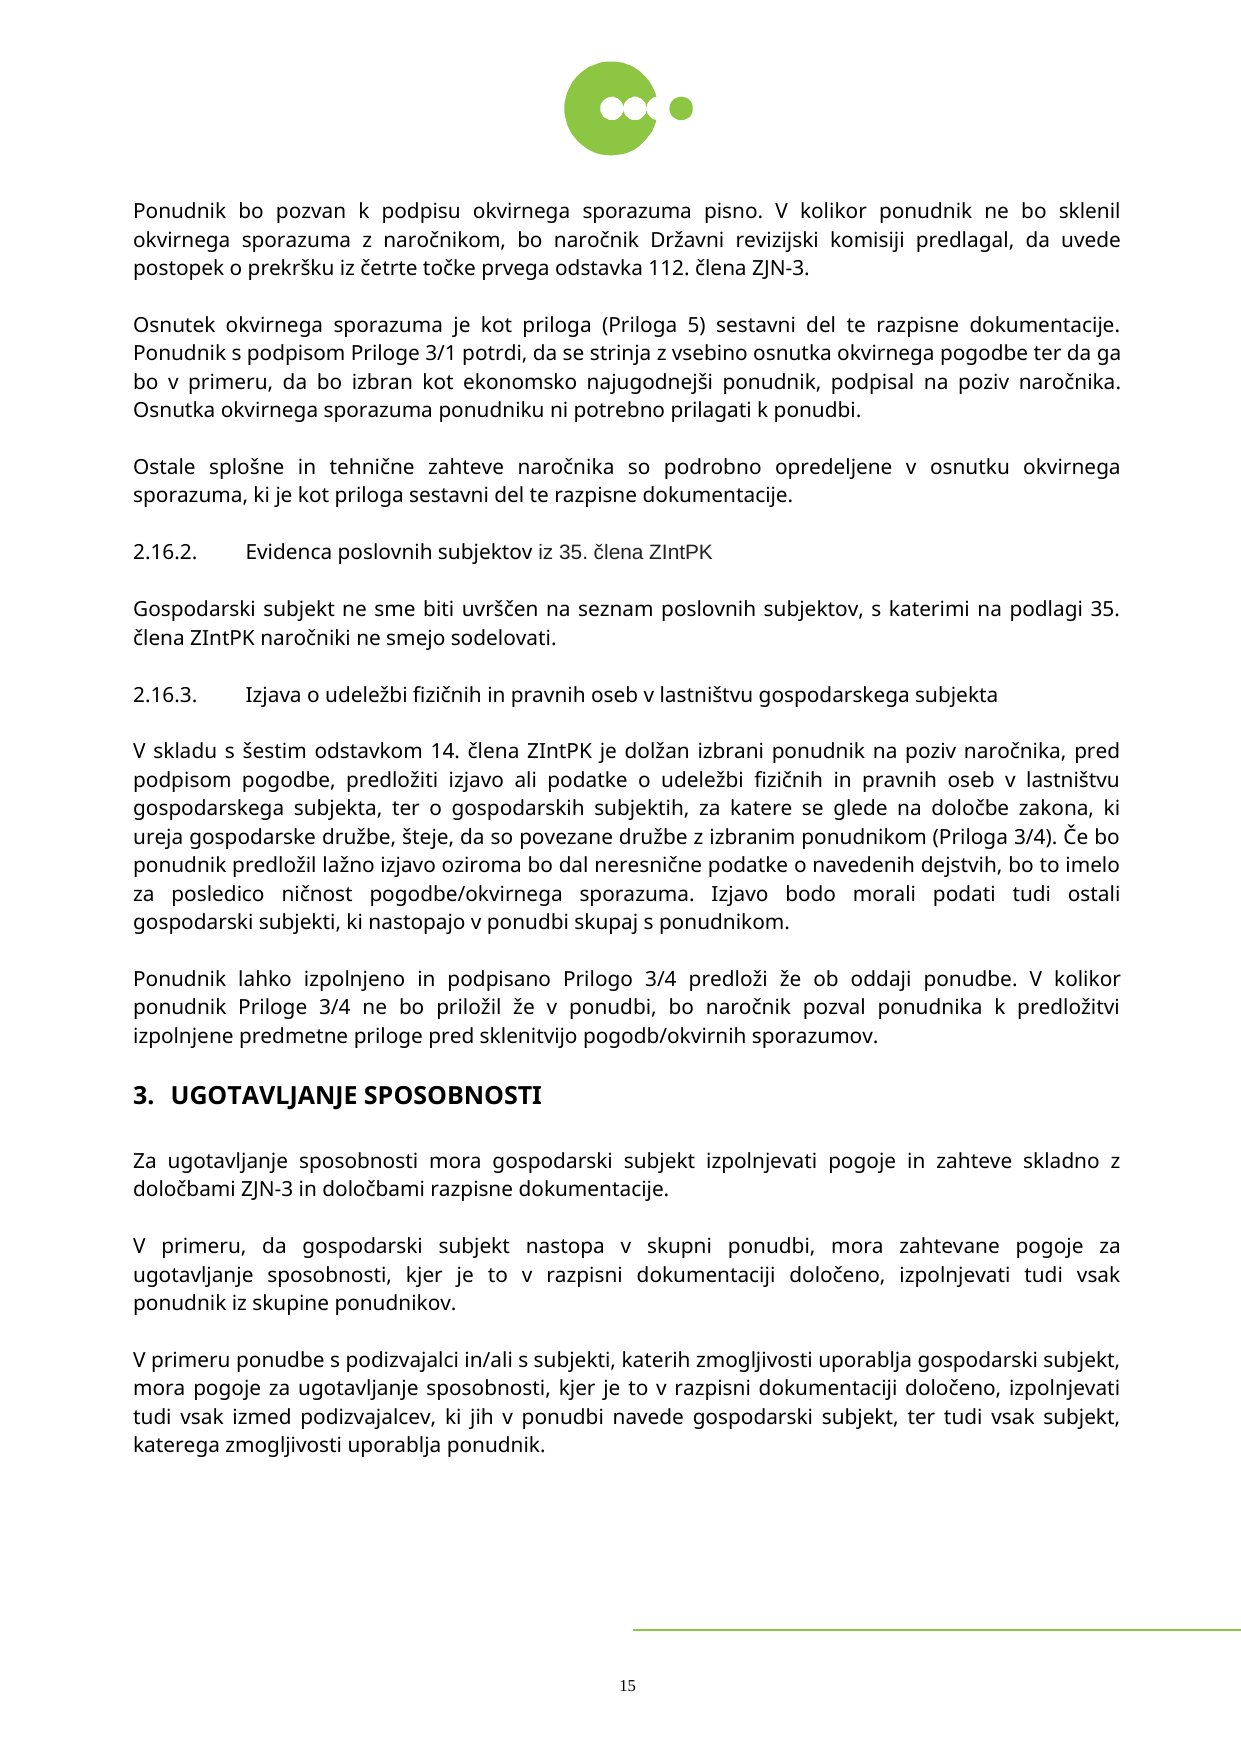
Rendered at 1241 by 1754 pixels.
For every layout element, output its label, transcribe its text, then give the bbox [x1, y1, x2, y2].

list Evidenca poslovnih subjektov iz 35. člena ZIntPK [133, 537, 1122, 566]
text Osnutek okvirnega sporazuma je kot priloga (Priloga 5) sestavni del te razpisne dokumentacije. Ponudnik s podpisom Priloge 3/1 potrdi, da se strinja z vsebino osnutka okvirnega pogodbe ter da ga bo v primeru, da bo izbran kot ekonomsko najugodnejši ponudnik, podpisal na poziv naročnika. Osnutka okvirnega sporazuma ponudniku ni potrebno prilagati k ponudbi. [133, 310, 1122, 424]
list Izjava o udeležbi fizičnih in pravnih oseb v lastništvu gospodarskega subjekta [133, 680, 1122, 708]
text Ponudnik lahko izpolnjeno in podpisano Prilogo 3/4 predloži že ob oddaji ponudbe. V kolikor ponudnik Priloge 3/4 ne bo priložil že v ponudbi, bo naročnik pozval ponudnika k predložitvi izpolnjene predmetne priloge pred sklenitvijo pogodb/okvirnih sporazumov. [133, 964, 1122, 1049]
text Ostale splošne in tehnične zahteve naročnika so podrobno opredeljene v osnutku okvirnega sporazuma, ki je kot priloga sestavni del te razpisne dokumentacije. [133, 452, 1122, 509]
text V primeru, da gospodarski subjekt nastopa v skupni ponudbi, mora zahtevane pogoje za ugotavljanje sposobnosti, kjer je to v razpisni dokumentaciji določeno, izpolnjevati tudi vsak ponudnik iz skupine ponudnikov. [133, 1231, 1122, 1317]
text V skladu s šestim odstavkom 14. člena ZIntPK je dolžan izbrani ponudnik na poziv naročnika, pred podpisom pogodbe, predložiti izjavo ali podatke o udeležbi fizičnih in pravnih oseb v lastništvu gospodarskega subjekta, ter o gospodarskih subjektih, za katere se glede na določbe zakona, ki ureja gospodarske družbe, šteje, da so povezane družbe z izbranim ponudnikom (Priloga 3/4). Če bo ponudnik predložil lažno izjavo oziroma bo dal neresnične podatke o navedenih dejstvih, bo to imelo za posledico ničnost pogodbe/okvirnega sporazuma. Izjavo bodo morali podati tudi ostali gospodarski subjekti, ki nastopajo v ponudbi skupaj s ponudnikom. [133, 737, 1122, 936]
text Ponudnik bo pozvan k podpisu okvirnega sporazuma pisno. V kolikor ponudnik ne bo sklenil okvirnega sporazuma z naročnikom, bo naročnik Državni revizijski komisiji predlagal, da uvede postopek o prekršku iz četrte točke prvega odstavka 112. člena ZJN-3. [133, 196, 1122, 282]
text V primeru ponudbe s podizvajalci in/ali s subjekti, katerih zmogljivosti uporablja gospodarski subjekt, mora pogoje za ugotavljanje sposobnosti, kjer je to v razpisni dokumentaciji določeno, izpolnjevati tudi vsak izmed podizvajalcev, ki jih v ponudbi navede gospodarski subjekt, ter tudi vsak subjekt, katerega zmogljivosti uporablja ponudnik. [133, 1345, 1122, 1459]
list UGOTAVLJANJE SPOSOBNOSTI [133, 1078, 1122, 1112]
text Za ugotavljanje sposobnosti mora gospodarski subjekt izpolnjevati pogoje in zahteve skladno z določbami ZJN-3 in določbami razpisne dokumentacije. [133, 1146, 1122, 1203]
text Gospodarski subjekt ne sme biti uvrščen na seznam poslovnih subjektov, s katerimi na podlagi 35. člena ZIntPK naročniki ne smejo sodelovati. [133, 594, 1122, 651]
